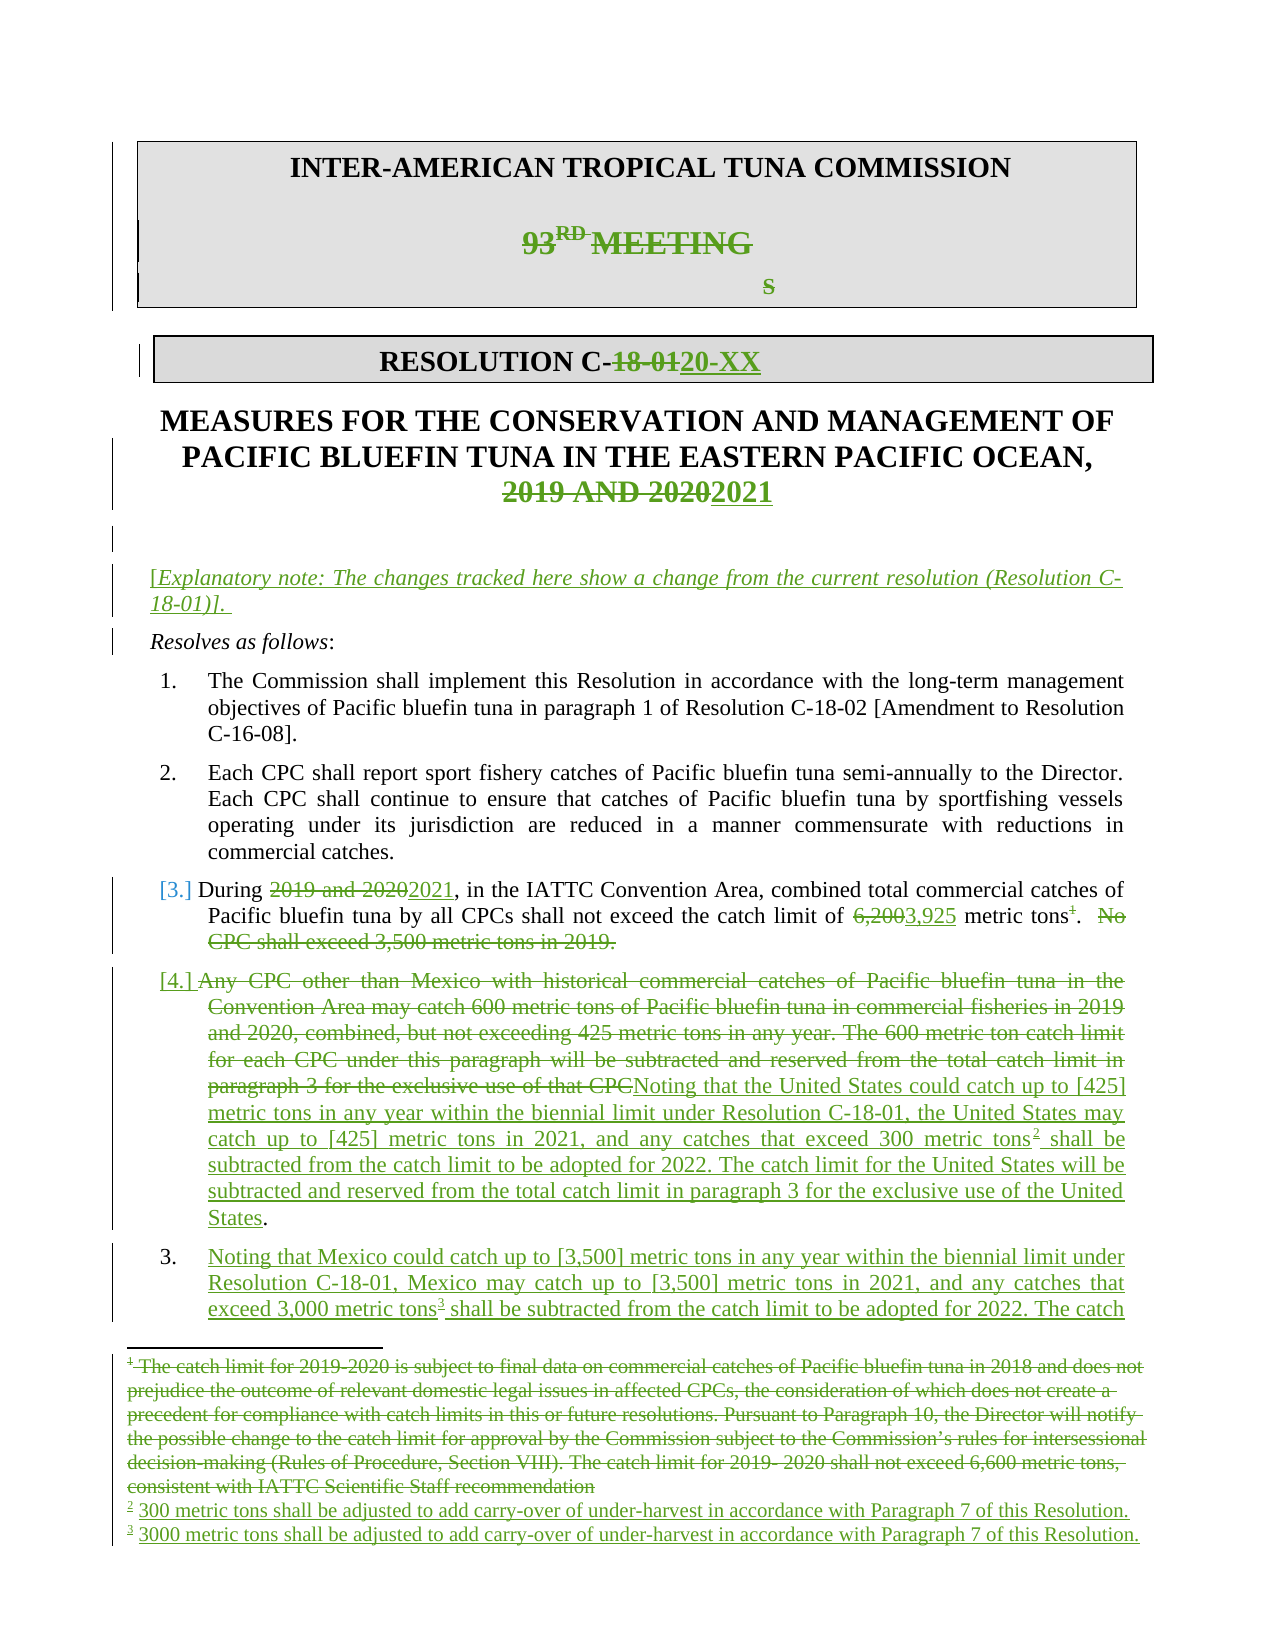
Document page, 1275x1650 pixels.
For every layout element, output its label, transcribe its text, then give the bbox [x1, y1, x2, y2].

list During , in the IATTC Convention Area, combined total commercial catches of Pacific bluefin tuna by all CPCs shall not exceed the catch limit of metric tons. [159, 877, 1126, 954]
list The Commission shall implement this Resolution in accordance with the long-term management objectives of Pacific bluefin tuna in paragraph 1 of Resolution C-18-02 [Amendment to Resolution C-16-08]. [159, 667, 1126, 746]
text Resolves as follows: [150, 628, 1148, 655]
list Each CPC shall report sport fishery catches of Pacific bluefin tuna semi-annually to the Director. Each CPC shall continue to ensure that catches of Pacific bluefin tuna by sportfishing vessels operating under its jurisdiction are reduced in a manner commensurate with reductions in commercial catches. [159, 759, 1126, 864]
text MEASURES FOR THE CONSERVATION AND MANAGEMENT OF PACIFIC BLUEFIN TUNA IN THE EASTERN PACIFIC OCEAN, [160, 383, 1115, 510]
list . [159, 967, 1126, 1230]
